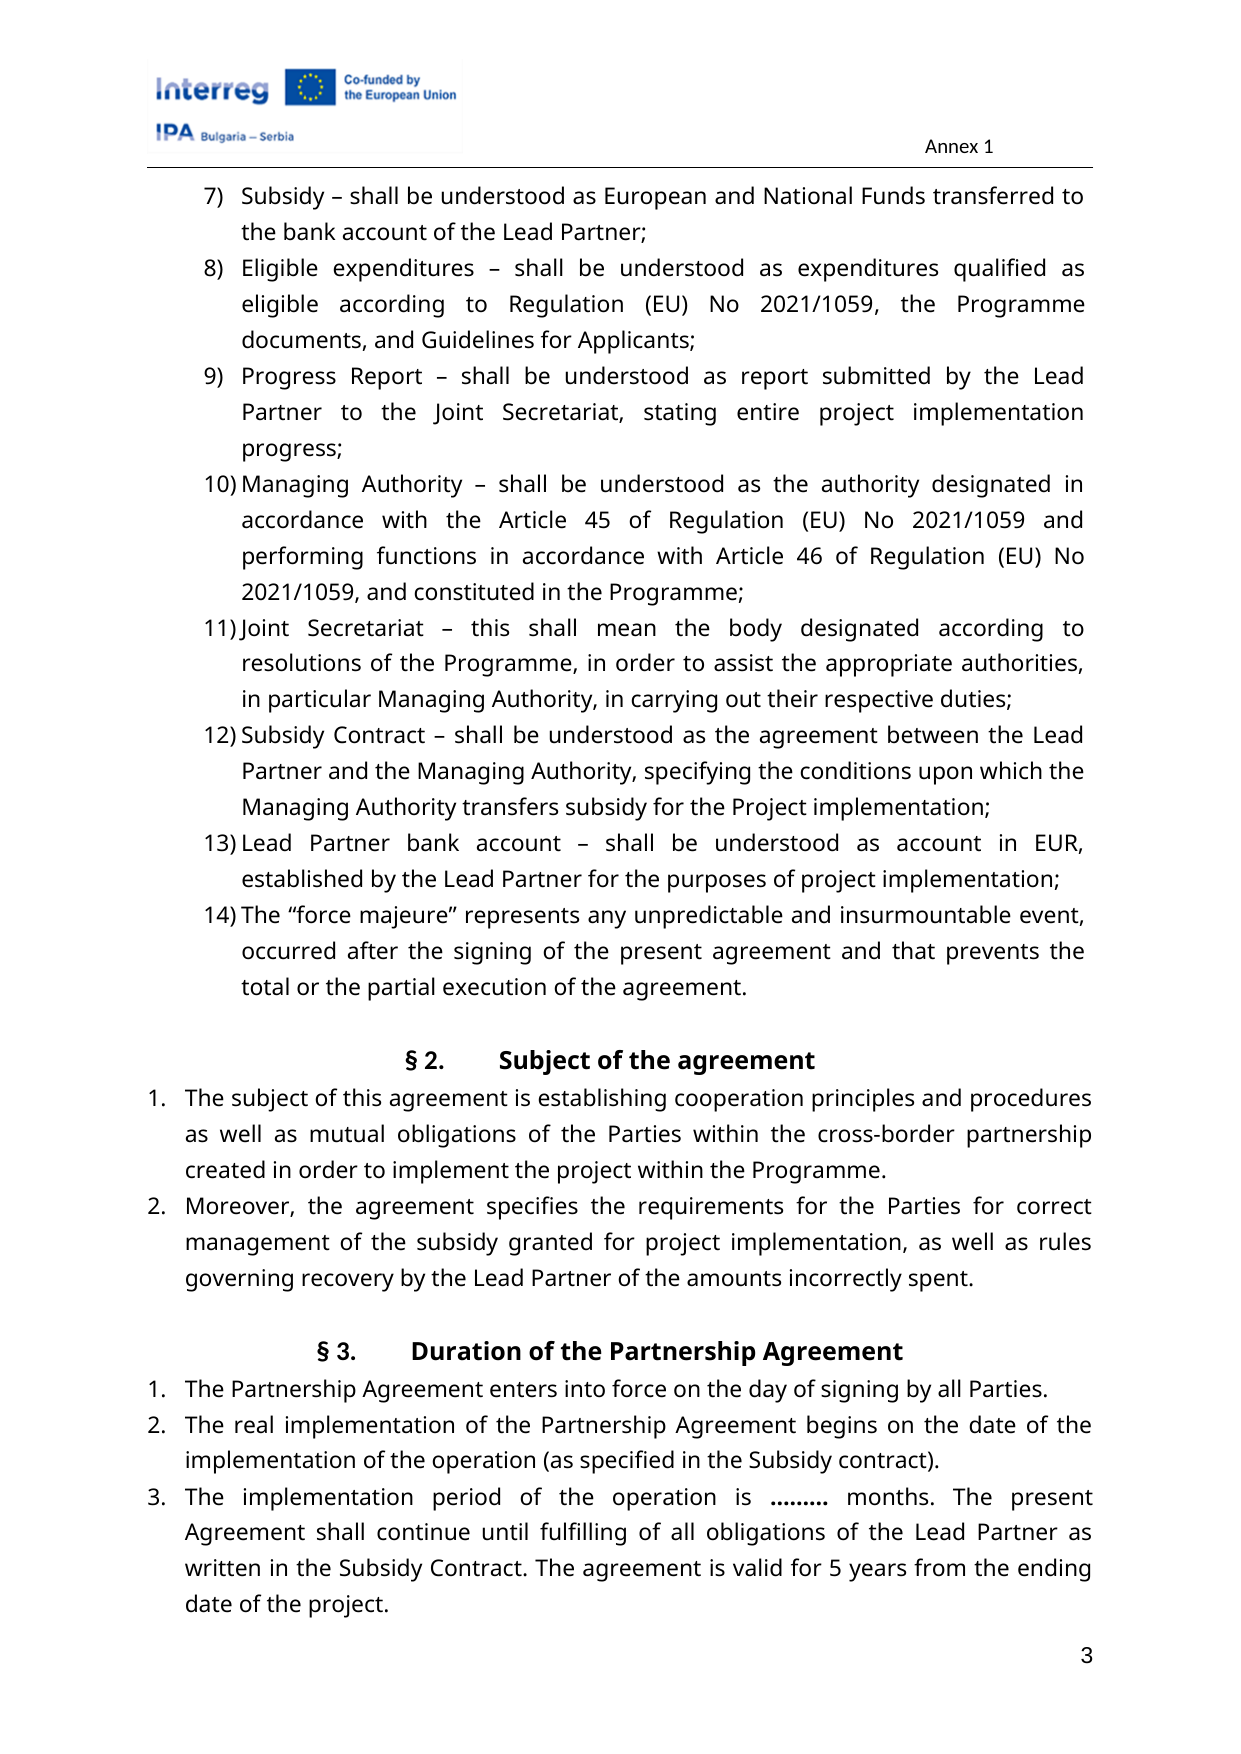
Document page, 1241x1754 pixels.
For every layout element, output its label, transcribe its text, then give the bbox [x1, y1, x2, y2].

list Subsidy – shall be understood as European and National Funds transferred to the bank account of the Lead Partner; [203, 180, 1086, 247]
list Joint Secretariat – this shall mean the body designated according to resolutions of the Programme, in order to assist the appropriate authorities, in particular Managing Authority, in carrying out their respective duties; [203, 611, 1086, 714]
list Lead Partner bank account – shall be understood as account in EUR, established by the Lead Partner for the purposes of project implementation; [203, 827, 1086, 894]
list The subject of this agreement is establishing cooperation principles and procedures as well as mutual obligations of the Parties within the cross-border partnership created in order to implement the project within the Programme. [147, 1082, 1093, 1185]
list Moreover, the agreement specifies the requirements for the Parties for correct management of the subsidy granted for project implementation, as well as rules governing recovery by the Lead Partner of the amounts incorrectly spent. [147, 1190, 1093, 1293]
picture [147, 59, 463, 154]
list Eligible expenditures – shall be understood as expenditures qualified as eligible according to Regulation (EU) No 2021/1059, the Programme documents, and Guidelines for Applicants; [203, 252, 1086, 355]
text Duration of the Partnership Agreement [147, 1333, 1093, 1367]
list Progress Report – shall be understood as report submitted by the Lead Partner to the Joint Secretariat, stating entire project implementation progress; [203, 360, 1086, 463]
list The implementation period of the operation is ……… months. The present Agreement shall continue until fulfilling of all obligations of the Lead Partner as written in the Subsidy Contract. The agreement is valid for 5 years from the ending date of the project. [147, 1480, 1093, 1619]
list Subsidy Contract – shall be understood as the agreement between the Lead Partner and the Managing Authority, specifying the conditions upon which the Managing Authority transfers subsidy for the Project implementation; [203, 719, 1086, 822]
list Managing Authority – shall be understood as the authority designated in accordance with the Article 45 of Regulation (EU) No 2021/1059 and performing functions in accordance with Article 46 of Regulation (EU) No 2021/1059, and constituted in the Programme; [203, 468, 1086, 607]
list The Partnership Agreement enters into force on the day of signing by all Parties. [147, 1373, 1093, 1404]
list The “force majeure” represents any unpredictable and insurmountable event, occurred after the signing of the present agreement and that prevents the total or the partial execution of the agreement. [203, 899, 1086, 1002]
list The real implementation of the Partnership Agreement begins on the date of the implementation of the operation (as specified in the Subsidy contract). [147, 1408, 1093, 1476]
text Subject of the agreement [147, 1043, 1093, 1077]
